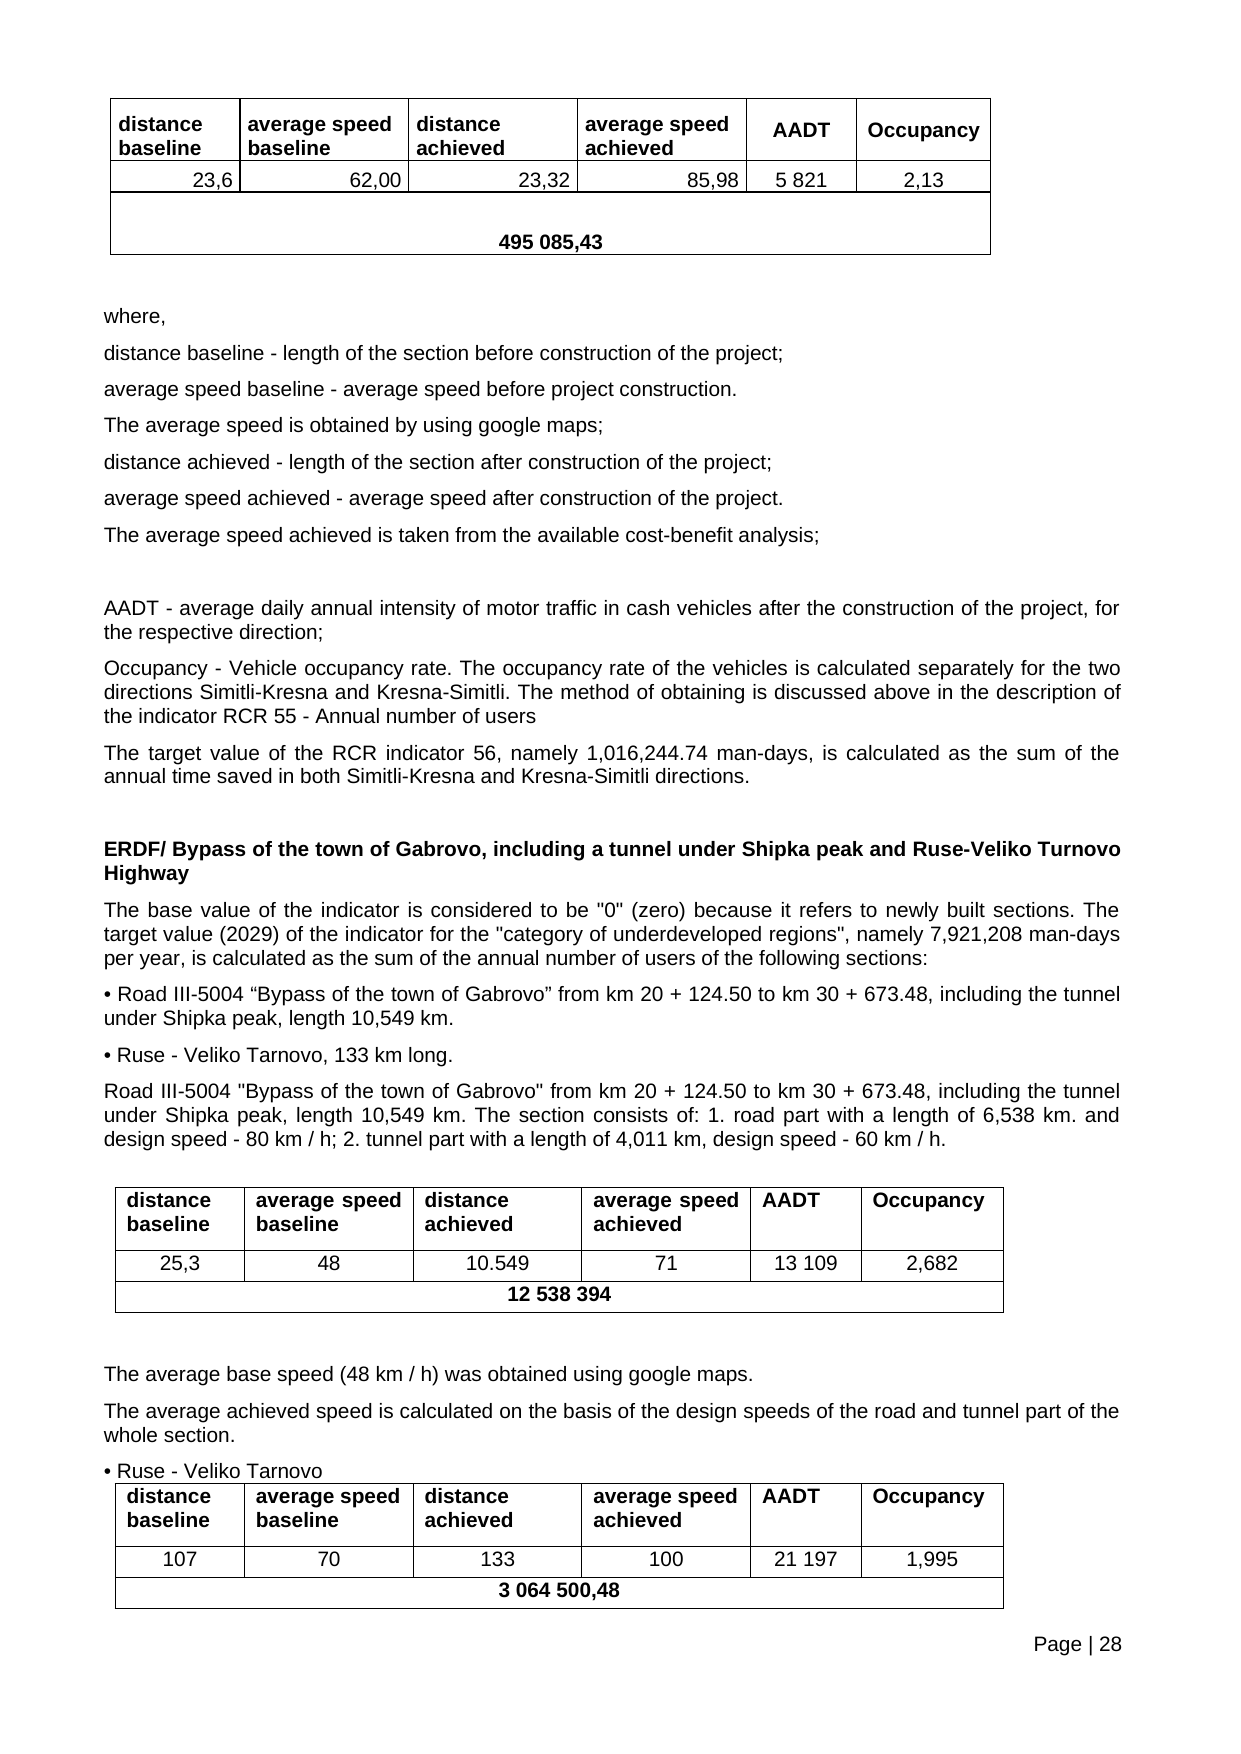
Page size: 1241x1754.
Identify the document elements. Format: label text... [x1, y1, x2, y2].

table_header distance baseline [111, 99, 239, 160]
table_header distance baseline [116, 1484, 244, 1546]
text average speed baseline - average speed before project construction. [103, 377, 1122, 401]
table_cell 10.549 [414, 1251, 581, 1281]
table_cell 1,995 [862, 1547, 1003, 1577]
table_header average speed achieved [582, 1188, 750, 1250]
table_header distance achieved [414, 1188, 581, 1250]
table_cell 495 085,43 [111, 193, 990, 254]
table_header AADT [751, 1188, 861, 1250]
text The average speed achieved is taken from the available cost-benefit analysis; [103, 523, 1122, 547]
table_header average speed achieved [582, 1484, 750, 1546]
table_cell 133 [414, 1547, 581, 1577]
table_header AADT [751, 1484, 861, 1546]
text AADT - average daily annual intensity of motor traffic in cash vehicles after the construction of the project, for the respective direction; [103, 596, 1122, 643]
text The target value of the RCR indicator 56, namely 1,016,244.74 man-days, is calculated as the sum of the annual time saved in both Simitli-Kresna and Kresna-Simitli directions. [103, 740, 1122, 788]
table_cell 23,6 [111, 161, 239, 191]
table_header distance baseline [116, 1188, 244, 1250]
table_header distance achieved [409, 99, 577, 160]
text Road III-5004 "Bypass of the town of Gabrovo" from km 20 + 124.50 to km 30 + 673.48, including the tunnel under Shipka peak, length 10,549 km. The section consists of: 1. road part with a length of 6,538 km. and design speed - 80 km / h; 2. tunnel part with a length of 4,011 km, design speed - 60 km / h. [103, 1079, 1122, 1151]
text ERDF/ Bypass of the town of Gabrovo, including a tunnel under Shipka peak and Ruse-Veliko Turnovo Highway [103, 837, 1122, 885]
table_cell 70 [245, 1547, 413, 1577]
table_header Occupancy [857, 99, 990, 160]
table_cell 12 538 394 [116, 1282, 1003, 1312]
table_cell 100 [582, 1547, 750, 1577]
table_header average speed achieved [578, 99, 746, 160]
table_cell 85,98 [578, 161, 746, 191]
table_header average speed baseline [245, 1188, 413, 1250]
text The average achieved speed is calculated on the basis of the design speeds of the road and tunnel part of the whole section. [103, 1399, 1122, 1447]
table_cell 21 197 [751, 1547, 861, 1577]
text • Road III-5004 “Bypass of the town of Gabrovo” from km 20 + 124.50 to km 30 + 673.48, including the tunnel under Shipka peak, length 10,549 km. [103, 982, 1122, 1030]
text where, [103, 304, 1122, 328]
table_cell 13 109 [751, 1251, 861, 1281]
table_cell 107 [116, 1547, 244, 1577]
text distance baseline - length of the section before construction of the project; [103, 340, 1122, 364]
table_cell 25,3 [116, 1251, 244, 1281]
table_cell 2,13 [857, 161, 990, 191]
table_cell 48 [245, 1251, 413, 1281]
text distance achieved - length of the section after construction of the project; [103, 450, 1122, 474]
table_cell 23,32 [409, 161, 577, 191]
table_cell 5 821 [747, 161, 856, 191]
table_cell 3 064 500,48 [116, 1578, 1003, 1608]
text • Ruse - Veliko Tarnovo, 133 km long. [103, 1042, 1122, 1066]
table_cell 71 [582, 1251, 750, 1281]
table_cell 2,682 [862, 1251, 1003, 1281]
text average speed achieved - average speed after construction of the project. [103, 486, 1122, 510]
text The average speed is obtained by using google maps; [103, 413, 1122, 437]
text • Ruse - Veliko Tarnovo [103, 1459, 1122, 1483]
table_cell 62,00 [241, 161, 408, 191]
table_header Occupancy [862, 1484, 1003, 1546]
table_header AADT [747, 99, 856, 160]
text Occupancy - Vehicle occupancy rate. The occupancy rate of the vehicles is calculated separately for the two directions Simitli-Kresna and Kresna-Simitli. The method of obtaining is discussed above in the description of the indicator RCR 55 - Annual number of users [103, 656, 1122, 728]
table_header distance achieved [414, 1484, 581, 1546]
table_header Occupancy [862, 1188, 1003, 1250]
text The base value of the indicator is considered to be "0" (zero) because it refers to newly built sections. The target value (2029) of the indicator for the "category of underdeveloped regions", namely 7,921,208 man-days per year, is calculated as the sum of the annual number of users of the following sections: [103, 898, 1122, 969]
text The average base speed (48 km / h) was obtained using google maps. [103, 1362, 1122, 1386]
table_header average speed baseline [241, 99, 408, 160]
table_header average speed baseline [245, 1484, 413, 1546]
